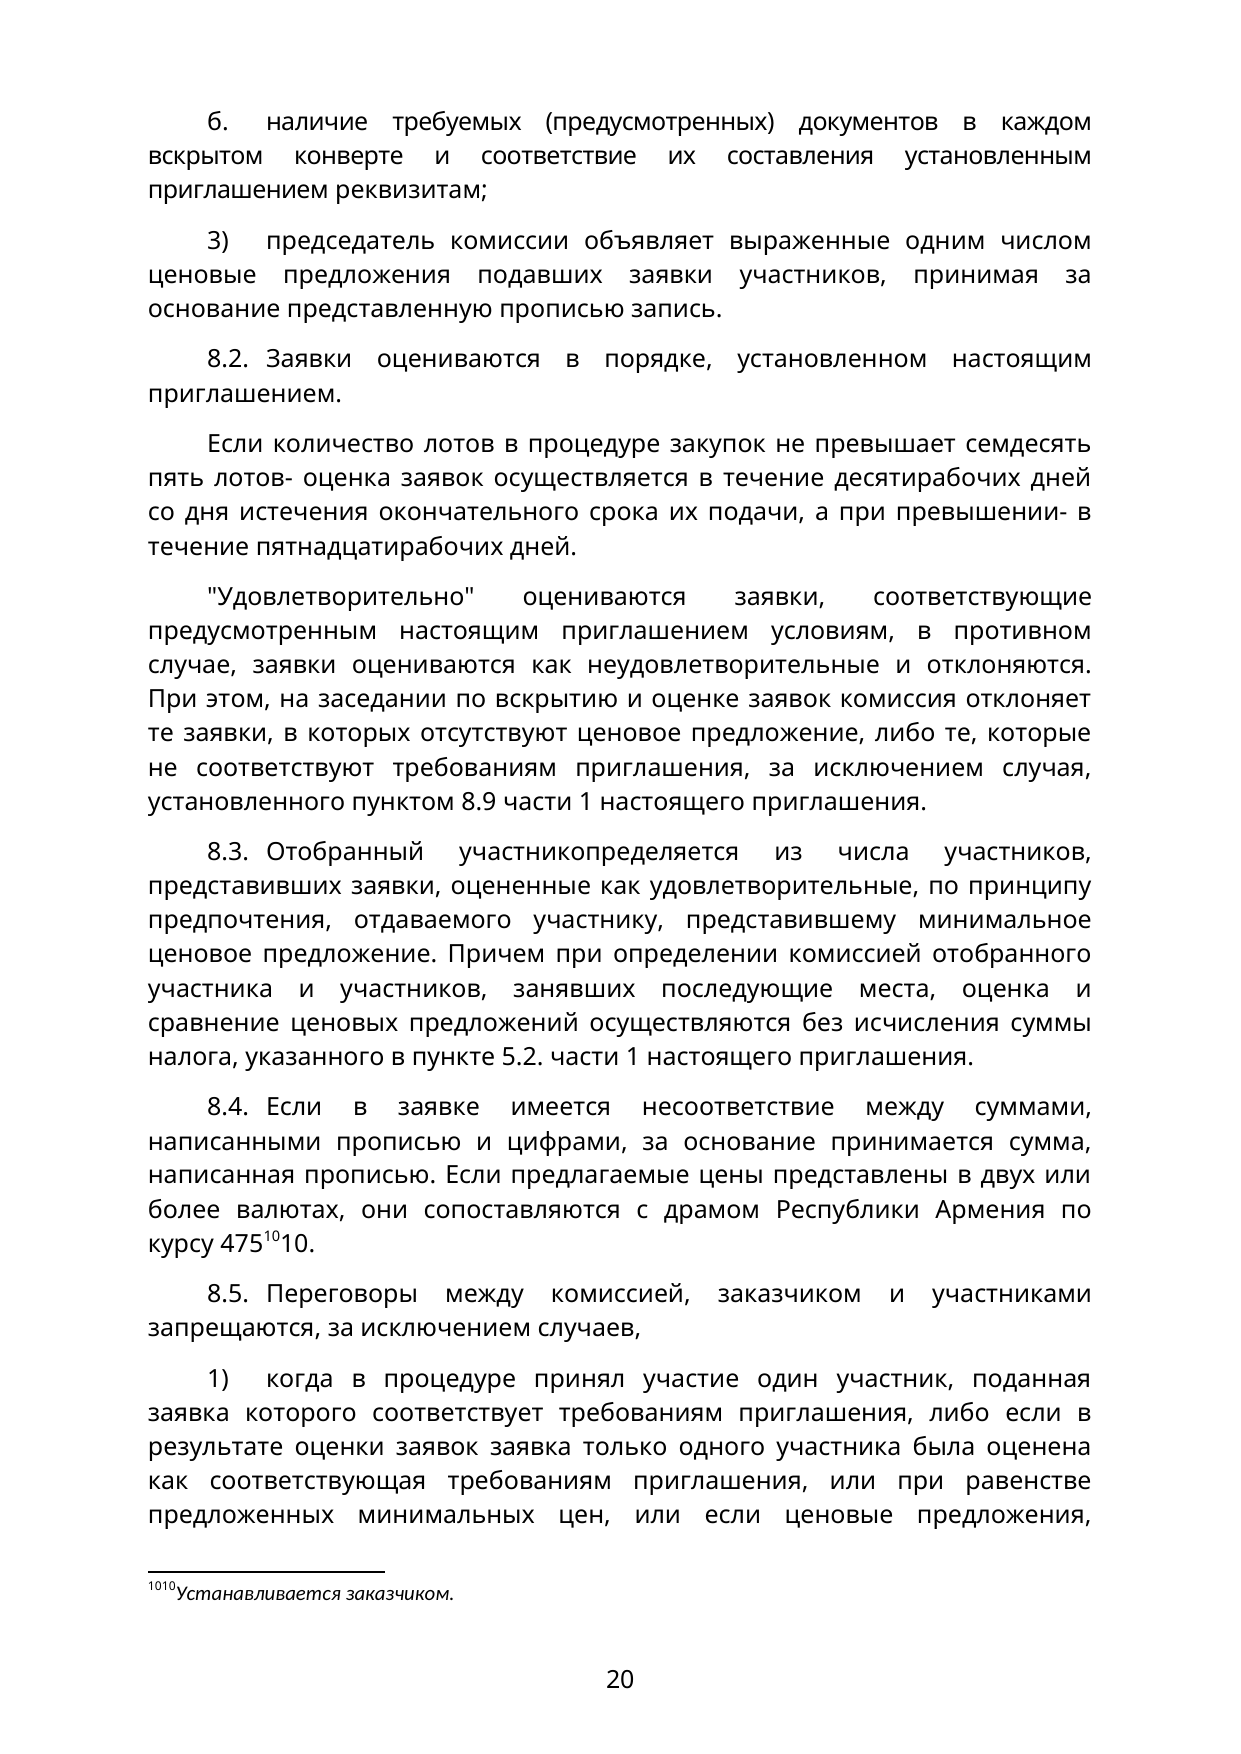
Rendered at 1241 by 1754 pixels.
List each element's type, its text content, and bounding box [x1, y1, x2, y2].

text б. наличие требуемых (предусмотренных) документов в каждом вскрытом конверте и соответствие их составления установленным приглашением реквизитам; [148, 103, 1092, 206]
text "Удовлетворительно" оцениваются заявки, соответствующие предусмотренным настоящим приглашением условиям, в противном случае, заявки оцениваются как неудовлетворительные и отклоняются. При этом, на заседании по вскрытию и оценке заявок комиссия отклоняет те заявки, в которых отсутствуют ценовое предложение, либо те, которые не соответствуют требованиям приглашения, за исключением случая, установленного пунктом 8.9 части 1 настоящего приглашения. [148, 579, 1092, 817]
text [148, 1361, 1092, 1531]
text 8.5. Переговоры между комиссией, заказчиком и участниками запрещаются, за исключением случаев, [148, 1276, 1092, 1344]
text 3) председатель комиссии объявляет выраженные одним числом ценовые предложения подавших заявки участников, принимая за основание представленную прописью запись. [148, 222, 1092, 324]
text Если количество лотов в процедуре закупок не превышает семдесять пять лотов- оценка заявок осуществляется в течение десятирабочих дней со дня истечения окончательного срока их подачи, а при превышении- в течение пятнадцатирабочих дней. [148, 426, 1092, 562]
text 8.3. Отобранный участникопределяется из числа участников, представивших заявки, оцененные как удовлетворительные, по принципу предпочтения, отдаваемого участнику, представившему минимальное ценовое предложение. Причем при определении комиссией отобранного участника и участников, занявших последующие места, оценка и сравнение ценовых предложений осуществляются без исчисления суммы налога, указанного в пункте 5.2. части 1 настоящего приглашения. [148, 834, 1092, 1072]
text 8.2. Заявки оцениваются в порядке, установленном настоящим приглашением. [148, 341, 1092, 409]
text 8.4. Если в заявке имеется несоответствие между суммами, написанными прописью и цифрами, за основание принимается сумма, написанная прописью. Если предлагаемые цены представлены в двух или более валютах, они сопоставляются с драмом Республики Армения по курсу 47510. [148, 1089, 1092, 1259]
